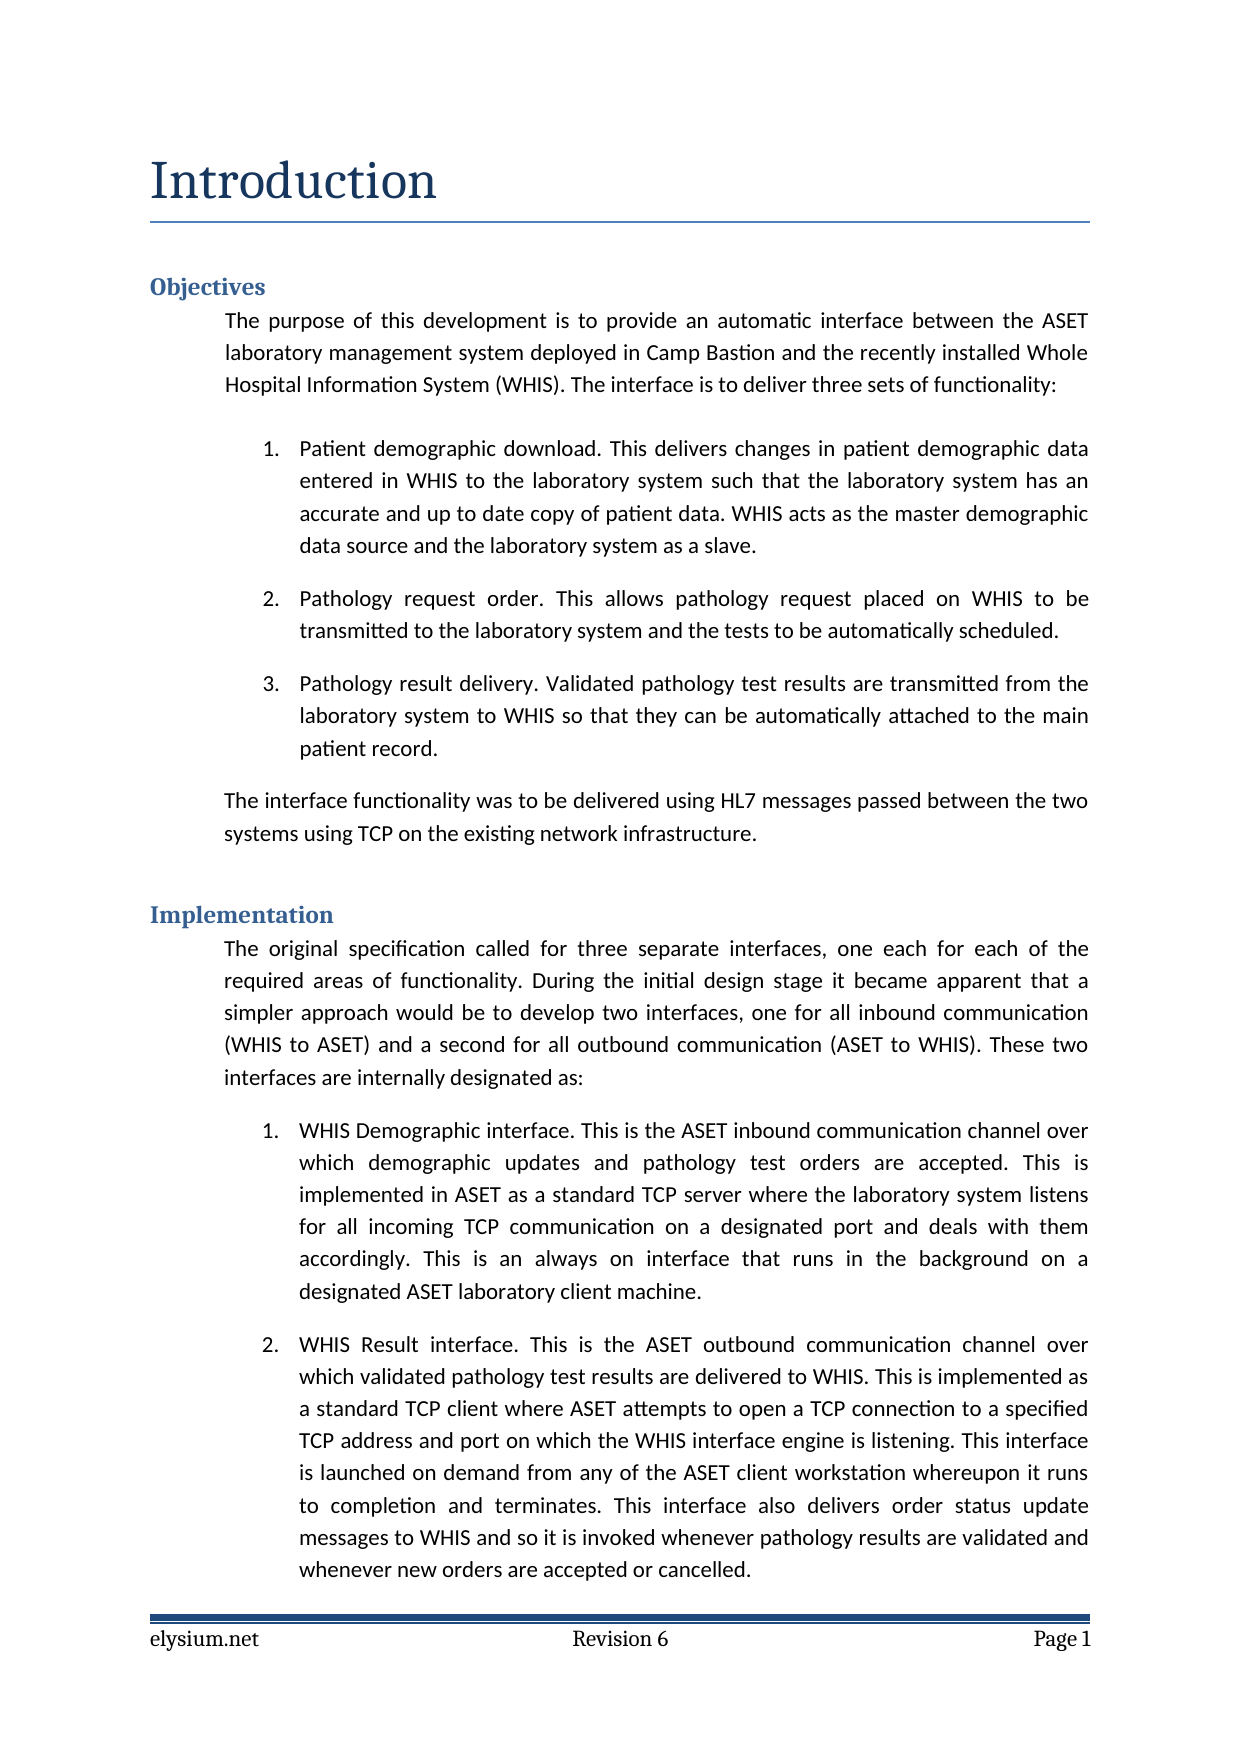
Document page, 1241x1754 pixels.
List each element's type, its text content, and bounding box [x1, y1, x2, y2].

text The interface functionality was to be delivered using HL7 messages passed between the two systems using TCP on the existing network infrastructure. [224, 787, 1090, 847]
text The original specification called for three separate interfaces, one each for each of the required areas of functionality. During the initial design stage it became apparent that a simpler approach would be to develop two interfaces, one for all inbound communication (WHIS to ASET) and a second for all outbound communication (ASET to WHIS). These two interfaces are internally designated as: [224, 934, 1090, 1091]
title Introduction [150, 150, 1090, 221]
list The purpose of this development is to provide an automatic interface between the ASET laboratory management system deployed in Camp Bastion and the recently installed Whole Hospital Information System (WHIS). The interface is to deliver three sets of functionality: [225, 306, 1090, 398]
list WHIS Demographic interface. This is the ASET inbound communication channel over which demographic updates and pathology test orders are accepted. This is implemented in ASET as a standard TCP server where the laboratory system listens for all incoming TCP communication on a designated port and deals with them accordingly. This is an always on interface that runs in the background on a designated ASET laboratory client machine. [262, 1116, 1090, 1305]
list Pathology request order. This allows pathology request placed on WHIS to be transmitted to the laboratory system and the tests to be automatically scheduled. [262, 584, 1090, 644]
subtitle Implementation [150, 901, 1090, 930]
subtitle Objectives [150, 273, 1090, 301]
list Pathology result delivery. Validated pathology test results are transmitted from the laboratory system to WHIS so that they can be automatically attached to the main patient record. [262, 669, 1090, 762]
list Patient demographic download. This delivers changes in patient demographic data entered in WHIS to the laboratory system such that the laboratory system has an accurate and up to date copy of patient data. WHIS acts as the master demographic data source and the laboratory system as a slave. [262, 434, 1090, 559]
list WHIS Result interface. This is the ASET outbound communication channel over which validated pathology test results are delivered to WHIS. This is implemented as a standard TCP client where ASET attempts to open a TCP connection to a specified TCP address and port on which the WHIS interface engine is listening. This interface is launched on demand from any of the ASET client workstation whereupon it runs to completion and terminates. This interface also delivers order status update messages to WHIS and so it is invoked whenever pathology results are validated and whenever new orders are accepted or cancelled. [262, 1330, 1090, 1583]
